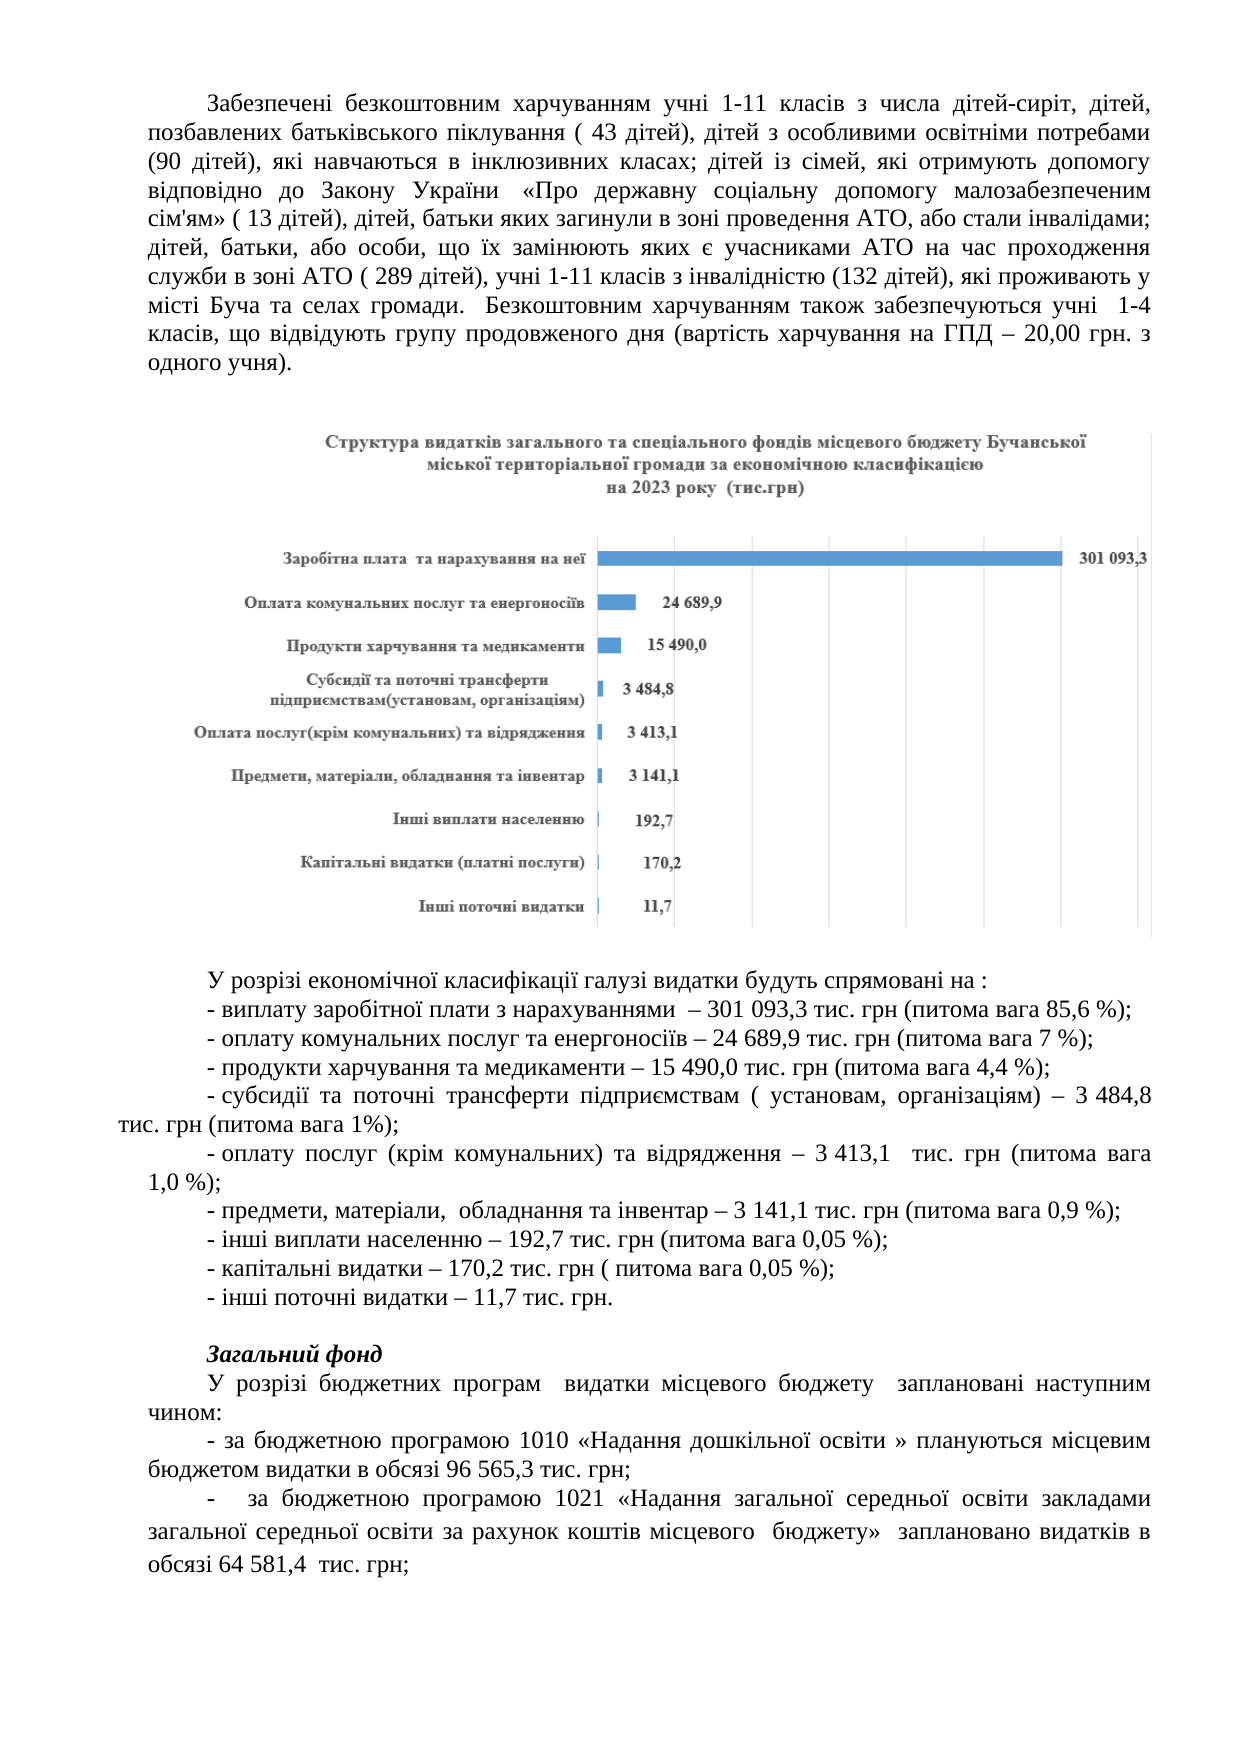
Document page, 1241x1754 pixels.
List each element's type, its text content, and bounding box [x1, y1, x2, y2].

text Загальний фонд [148, 1339, 1152, 1368]
list інші виплати населенню – 192,7 тис. грн (питома вага 0,05 %); [148, 1224, 1152, 1253]
list капітальні видатки – 170,2 тис. грн ( питома вага 0,05 %); [148, 1253, 1152, 1282]
list оплату комунальних послуг та енергоносіїв – 24 689,9 тис. грн (питома вага 7 %); [118, 1023, 1152, 1052]
list предмети, матеріали, обладнання та інвентар – 3 141,1 тис. грн (питома вага 0,9 %); [148, 1195, 1152, 1224]
list оплату послуг (крім комунальних) та відрядження – 3 413,1 тис. грн (питома вага 1,0 %); [148, 1138, 1152, 1195]
list інші поточні видатки – 11,7 тис. грн. [148, 1282, 1152, 1310]
text - за бюджетною програмою 1010 «Надання дошкільної освіти » плануються місцевим бюджетом видатки в обсязі 96 565,3 тис. грн; [148, 1425, 1152, 1483]
text Забезпечені безкоштовним харчуванням учні 1-11 класів з числа дітей-сиріт, дітей, позбавлених батьківського піклування ( 43 дітей), дітей з особливими освітніми потребами (90 дітей), які навчаються в інклюзивних класах; дітей із сімей, які отримують допомогу відповідно до Закону України «Про державну соціальну допомогу малозабезпеченим сім'ям» ( 13 дітей), дітей, батьки яких загинули в зоні проведення АТО, або стали інвалідами; дітей, батьки, або особи, що їх замінюють яких є учасниками АТО на час проходження служби в зоні АТО ( 289 дітей), учні 1-11 класів з інвалідністю (132 дітей), які проживають у місті Буча та селах громади. Безкоштовним харчуванням також забезпечуються учні 1-4 класів, що відвідують групу продовженого дня (вартість харчування на ГПД – 20,00 грн. з одного учня). [148, 88, 1152, 376]
list субсидії та поточні трансферти підприємствам ( установам, організаціям) – 3 484,8 тис. грн (питома вага 1%); [118, 1080, 1152, 1138]
picture [147, 433, 1152, 937]
list виплату заробітної плати з нарахуваннями – 301 093,3 тис. грн (питома вага 85,6 %); [148, 994, 1152, 1023]
text У розрізі бюджетних програм видатки місцевого бюджету заплановані наступним чином: [148, 1368, 1152, 1425]
text У розрізі економічної класифікації галузі видатки будуть спрямовані на : [148, 965, 1152, 994]
list продукти харчування та медикаменти – 15 490,0 тис. грн (питома вага 4,4 %); [118, 1052, 1152, 1080]
list за бюджетною програмою 1021 «Надання загальної середньої освіти закладами загальної середньої освіти за рахунок коштів місцевого бюджету» заплановано видатків в обсязі 64 581,4 тис. грн; [148, 1483, 1152, 1578]
